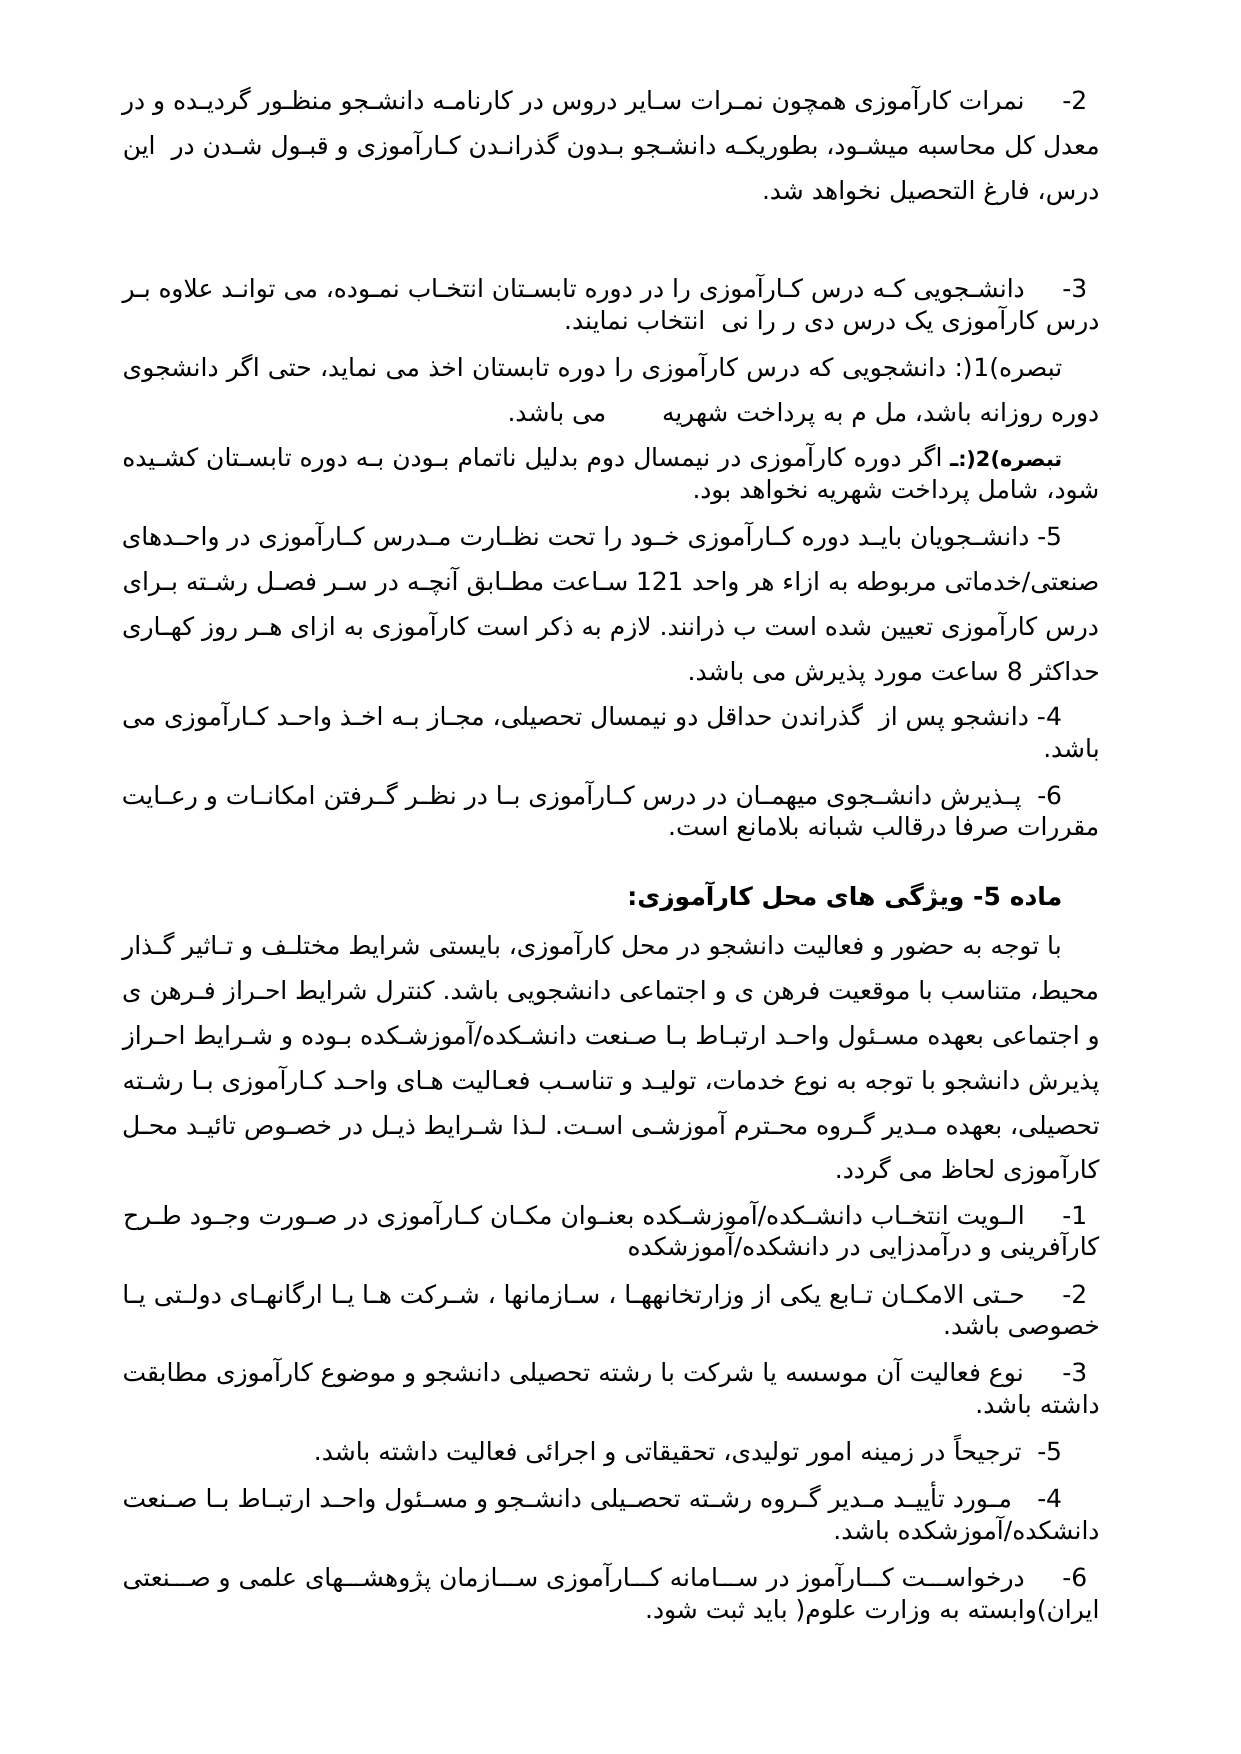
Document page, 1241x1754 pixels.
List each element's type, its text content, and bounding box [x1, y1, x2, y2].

text 5- ترجیحاً در زمینه امور تولیدی، تحقیقاتی و اجرائی فعالیت داشته باشد. [122, 1437, 1099, 1467]
list نوع فعالیت آن موسسه یا شرکت با رشته تحصیلی دانشجو و موضوع کارآموزی مطابقت داشته باشد. [122, 1359, 1099, 1419]
text 6- پذیرش دانشجوی میهمان در درس کارآموزی با در نظر گرفتن امکانات و رعایت مقررات صرفا درقالب شبانه بلامانع است. [122, 781, 1099, 842]
text تبصره)2(: اگر دوره کارآموزی در نیمسال دوم بدلیل ناتمام بودن به دوره تابستان کشیده شود، شامل پرداخت شهریه نخواهد بود. [122, 443, 1099, 504]
list الویت انتخاب دانشکده/آموزشکده بعنوان مکان کارآموزی در صورت وجود طرح کارآفرینی و درآمدزایی در دانشکده/آموزشکده [122, 1201, 1099, 1262]
list درخواست کارآموز در سامانه کارآموزی سازمان پژوهشهای علمی و صنعتی ایران)وابسته به وزارت علوم( باید ثبت شود. [122, 1563, 1099, 1624]
list حتی الامکان تابع یکی از وزارتخانهها ، سازمانها ، شرکت ها یا ارگانهای دولتی یا خصوصی باشد. [122, 1280, 1099, 1341]
text 4- مورد تأیید مدیر گروه رشته تحصیلی دانشجو و مسئول واحد ارتباط با صنعت دانشکده/آموزشکده باشد. [122, 1485, 1099, 1545]
text 4- دانشجو پس از گذراندن حداقل دو نیمسال تحصیلی، مجاز به اخذ واحد کارآموزی می باشد. [122, 702, 1099, 763]
list دانشجویی که درس کارآموزی را در دوره تابستان انتخاب نموده، می تواند علاوه بر درس کارآموزی یک درس دی ر را نی انتخاب نمایند. [122, 274, 1099, 335]
text با توجه به حضور و فعالیت دانشجو در محل کارآموزی، بایستی شرایط مختلف و تاثیر گذار محیط، متناسب با موقعیت فرهن ی و اجتماعی دانشجویی باشد. کنترل شرایط احراز فرهن ی و اجتماعی بعهده مسئول واحد ارتباط با صنعت دانشکده/آموزشکده بوده و شرایط احراز پذیرش دانشجو با توجه به نوع خدمات، تولید و تناسب فعالیت های واحد کارآموزی با رشته تحصیلی، بعهده مدیر گروه محترم آموزشی است. لذا شرایط ذیل در خصوص تائید محل کارآموزی لحاظ می گردد. [122, 931, 1099, 1185]
text تبصره)1(: دانشجویی که درس کارآموزی را دوره تابستان اخذ می نماید، حتی اگر دانشجوی دوره روزانه باشد، مل م به پرداخت شهریه می باشد. [122, 353, 1099, 427]
list نمرات کارآموزی همچون نمرات سایر دروس در کارنامه دانشجو منظور گردیده و در معدل کل محاسبه میشود، بطوریکه دانشجو بدون گذراندن کارآموزی و قبول شدن در این درس، فارغ التحصیل نخواهد شد. [122, 86, 1099, 205]
text 5- دانشجویان باید دوره کارآموزی خود را تحت نظارت مدرس کارآموزی در واحدهای صنعتی/خدماتی مربوطه به ازاء هر واحد 121 ساعت مطابق آنچه در سر فصل رشته برای درس کارآموزی تعیین شده است ب ذرانند. لازم به ذکر است کارآموزی به ازای هر روز کهاری حداکثر 8 ساعت مورد پذیرش می باشد. [122, 522, 1099, 686]
text ماده 5- ویژگی های محل کارآموزی: [122, 882, 1099, 911]
